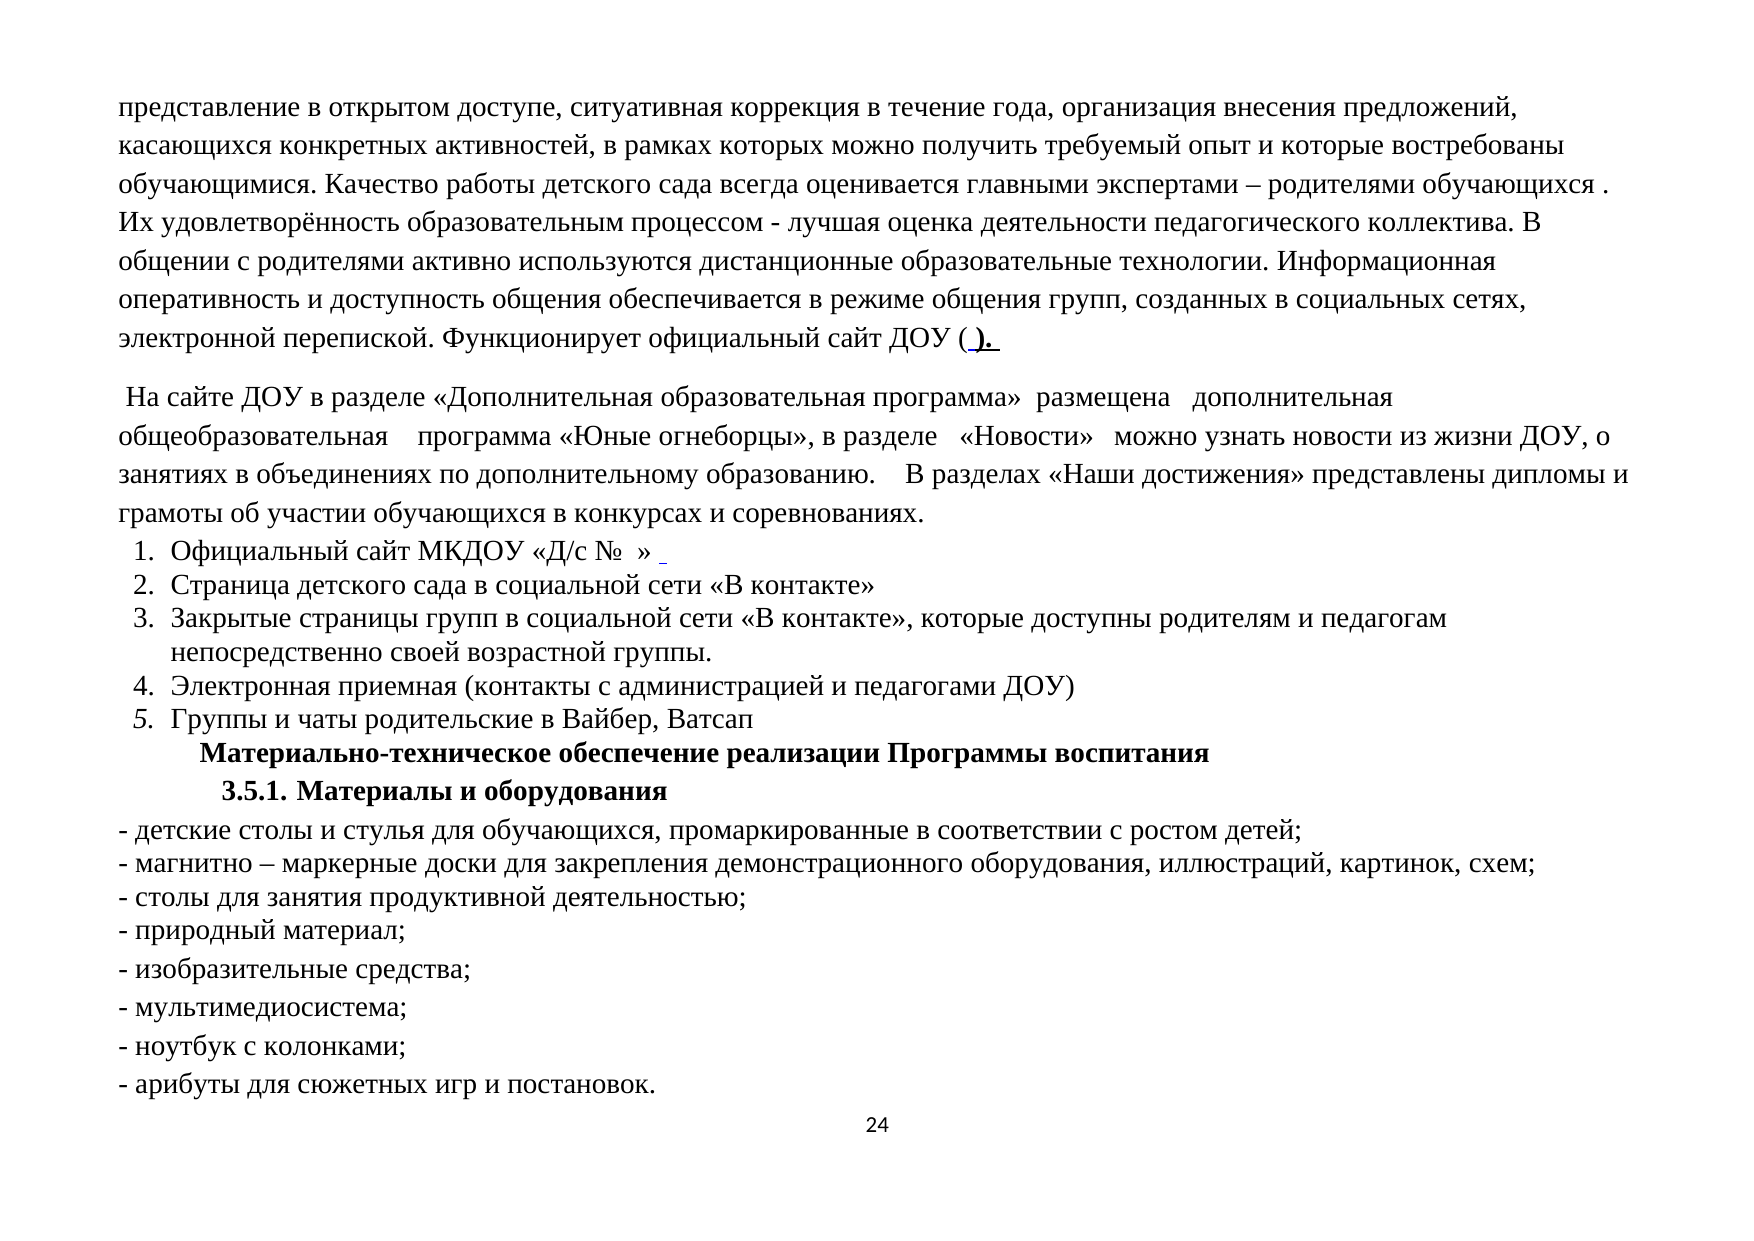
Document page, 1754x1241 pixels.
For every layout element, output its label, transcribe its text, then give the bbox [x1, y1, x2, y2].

text - ноутбук с колонками; [118, 1028, 1636, 1062]
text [118, 89, 1636, 353]
text - столы для занятия продуктивной деятельностью; [118, 879, 1636, 912]
text - магнитно – маркерные доски для закрепления демонстрационного оборудования, иллюстраций, картинок, схем; [118, 845, 1636, 879]
list Материалы и оборудования [221, 773, 1636, 807]
text - детские столы и стулья для обучающихся, промаркированные в соответствии с ростом детей; [118, 812, 1636, 845]
text - изобразительные средства; [118, 951, 1636, 984]
list Страница детского сада в социальной сети «В контакте» [133, 567, 1636, 601]
text - арибуты для сюжетных игр и постановок. [118, 1067, 1636, 1100]
text Материально-техническое обеспечение реализации Программы воспитания [118, 735, 1636, 768]
list Закрытые страницы групп в социальной сети «В контакте», которые доступны родителям и педагогам непосредственно своей возрастной группы. [133, 601, 1636, 668]
list Группы и чаты родительские в Вайбер, Ватсап [133, 701, 1636, 735]
list Официальный сайт МКДОУ «Д/с № » [133, 533, 1636, 567]
text На сайте ДОУ в разделе «Дополнительная образовательная программа» размещена дополнительная общеобразовательная программа «Юные огнеборцы», в разделе «Новости» можно узнать новости из жизни ДОУ, о занятиях в объединениях по дополнительному образованию. В разделах «Наши достижения» представлены дипломы и грамоты об участии обучающихся в конкурсах и соревнованиях. [118, 379, 1636, 528]
text - природный материал; [118, 912, 1636, 946]
text - мультимедиосистема; [118, 989, 1636, 1023]
list Электронная приемная (контакты с администрацией и педагогами ДОУ) [133, 668, 1636, 701]
